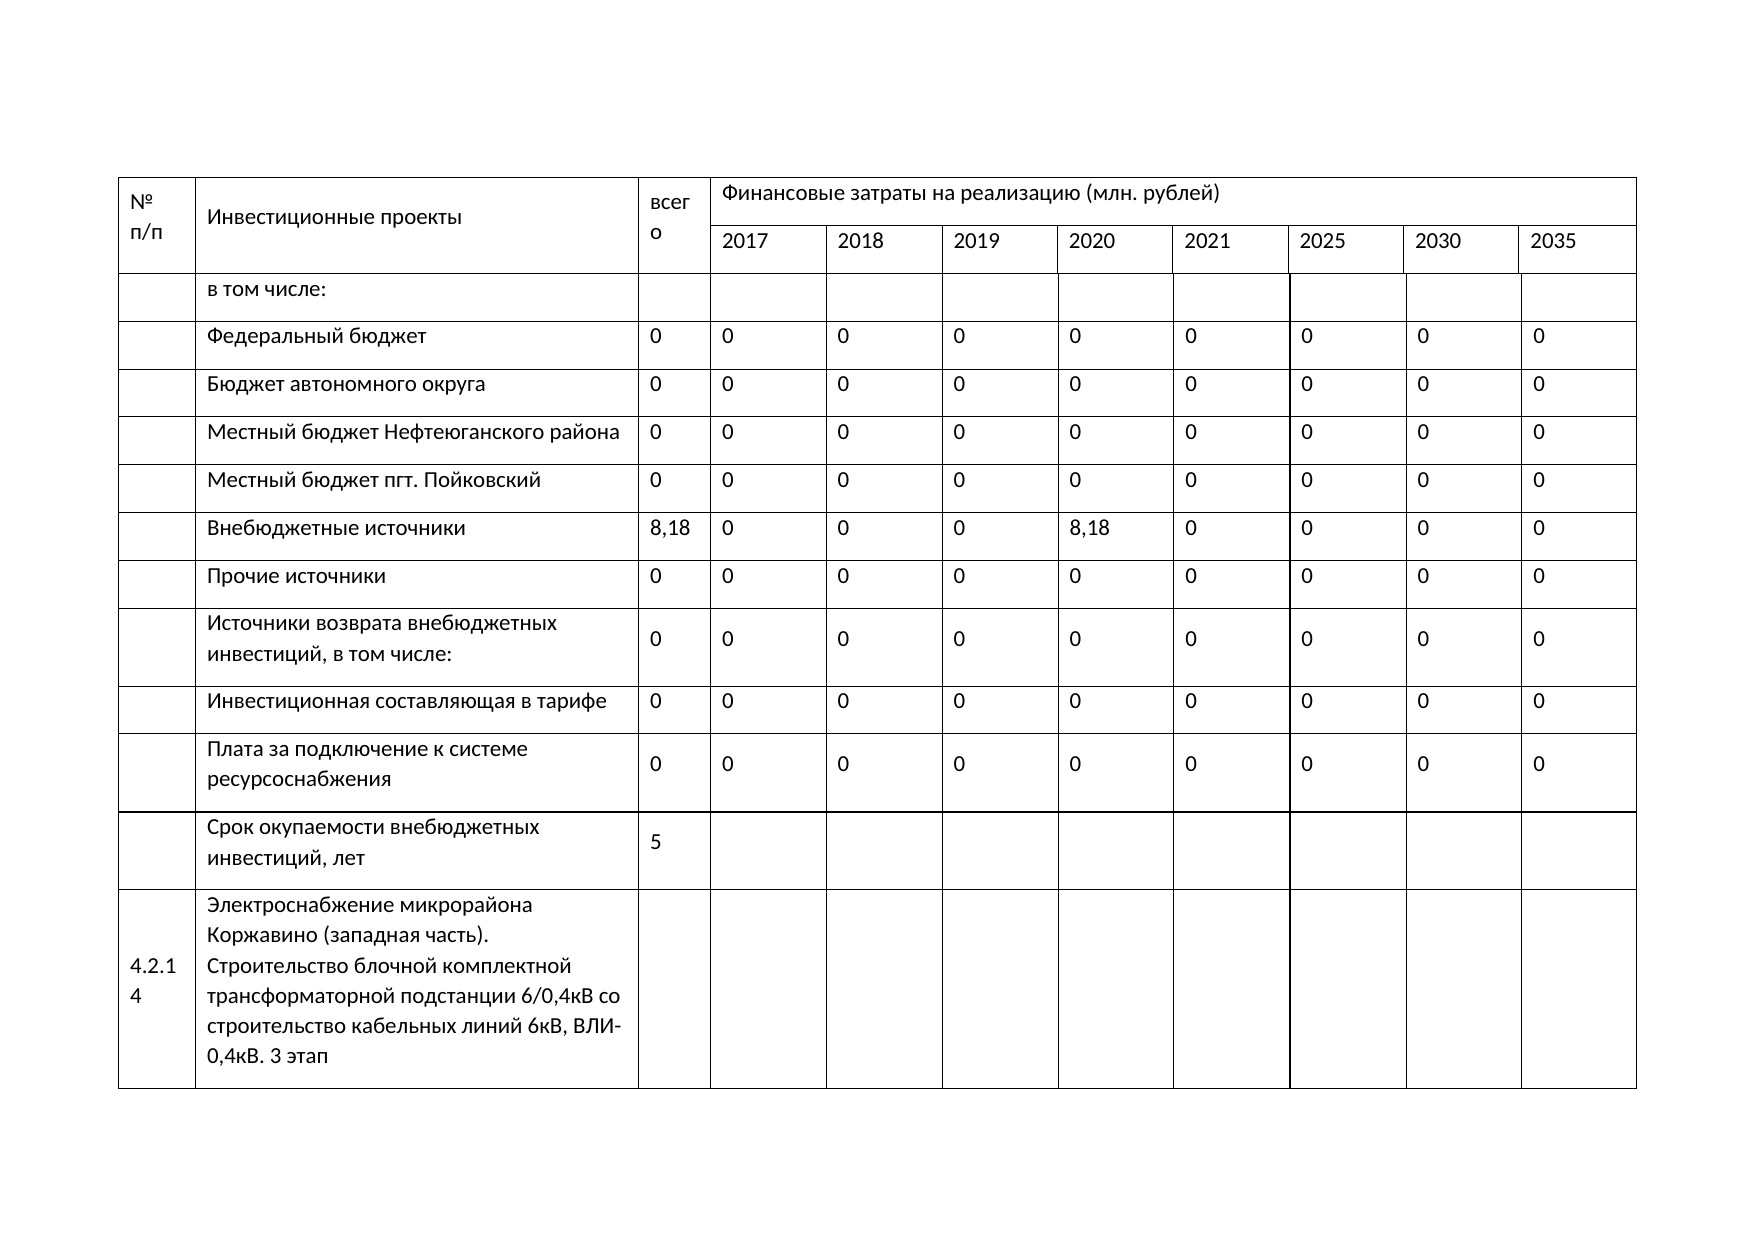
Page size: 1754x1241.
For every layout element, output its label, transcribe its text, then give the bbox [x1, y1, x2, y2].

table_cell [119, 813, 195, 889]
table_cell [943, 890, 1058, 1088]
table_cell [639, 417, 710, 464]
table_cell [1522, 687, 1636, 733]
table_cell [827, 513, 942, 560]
table_cell 2030 [1404, 226, 1518, 273]
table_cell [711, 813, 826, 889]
table_cell 2035 [1519, 226, 1636, 273]
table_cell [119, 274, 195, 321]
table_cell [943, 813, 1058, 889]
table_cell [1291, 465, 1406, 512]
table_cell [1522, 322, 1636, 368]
table_cell 2018 [827, 226, 942, 273]
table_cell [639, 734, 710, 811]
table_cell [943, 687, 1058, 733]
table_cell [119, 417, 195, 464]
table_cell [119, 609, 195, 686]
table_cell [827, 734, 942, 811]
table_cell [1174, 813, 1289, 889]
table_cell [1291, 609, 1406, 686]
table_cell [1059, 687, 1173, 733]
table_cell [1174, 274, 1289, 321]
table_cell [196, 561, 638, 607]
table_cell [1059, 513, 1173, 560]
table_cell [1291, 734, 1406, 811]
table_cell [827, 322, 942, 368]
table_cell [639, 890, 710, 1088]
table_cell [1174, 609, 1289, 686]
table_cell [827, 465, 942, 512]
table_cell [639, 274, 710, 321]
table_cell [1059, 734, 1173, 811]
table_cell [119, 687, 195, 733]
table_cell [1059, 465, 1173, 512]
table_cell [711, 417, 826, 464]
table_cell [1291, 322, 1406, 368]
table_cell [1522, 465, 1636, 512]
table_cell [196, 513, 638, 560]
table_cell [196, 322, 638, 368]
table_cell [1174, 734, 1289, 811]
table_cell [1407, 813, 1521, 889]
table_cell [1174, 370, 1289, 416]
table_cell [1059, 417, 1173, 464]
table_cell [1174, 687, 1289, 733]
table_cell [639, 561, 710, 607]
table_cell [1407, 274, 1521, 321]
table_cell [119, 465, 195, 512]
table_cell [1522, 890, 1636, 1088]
table_cell 2019 [943, 226, 1057, 273]
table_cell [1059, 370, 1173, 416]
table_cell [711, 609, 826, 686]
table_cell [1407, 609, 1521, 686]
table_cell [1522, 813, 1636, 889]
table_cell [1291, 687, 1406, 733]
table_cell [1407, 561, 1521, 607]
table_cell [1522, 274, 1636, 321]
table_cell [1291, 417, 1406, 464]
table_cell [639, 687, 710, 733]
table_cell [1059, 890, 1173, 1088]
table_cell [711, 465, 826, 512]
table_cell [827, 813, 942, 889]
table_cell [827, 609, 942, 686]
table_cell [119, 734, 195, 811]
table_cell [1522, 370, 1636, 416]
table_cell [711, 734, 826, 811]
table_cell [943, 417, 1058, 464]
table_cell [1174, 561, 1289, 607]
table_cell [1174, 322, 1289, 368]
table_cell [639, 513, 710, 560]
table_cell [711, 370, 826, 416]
table_header Финансовые затраты на реализацию (млн. рублей) [711, 178, 1636, 225]
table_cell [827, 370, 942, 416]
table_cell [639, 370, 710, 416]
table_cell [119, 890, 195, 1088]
table_cell 2021 [1173, 226, 1288, 273]
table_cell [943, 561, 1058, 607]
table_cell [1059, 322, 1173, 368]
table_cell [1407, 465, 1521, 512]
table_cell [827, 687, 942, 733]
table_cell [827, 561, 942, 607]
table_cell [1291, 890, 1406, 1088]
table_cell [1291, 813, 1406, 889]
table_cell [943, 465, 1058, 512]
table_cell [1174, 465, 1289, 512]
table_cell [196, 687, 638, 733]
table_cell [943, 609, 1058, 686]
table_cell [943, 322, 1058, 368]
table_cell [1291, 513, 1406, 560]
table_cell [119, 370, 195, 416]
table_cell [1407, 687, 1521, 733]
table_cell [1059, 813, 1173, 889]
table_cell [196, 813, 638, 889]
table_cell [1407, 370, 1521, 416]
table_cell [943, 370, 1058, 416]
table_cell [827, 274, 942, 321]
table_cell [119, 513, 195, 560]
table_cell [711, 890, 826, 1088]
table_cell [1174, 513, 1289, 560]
table_header № п/п [119, 178, 195, 273]
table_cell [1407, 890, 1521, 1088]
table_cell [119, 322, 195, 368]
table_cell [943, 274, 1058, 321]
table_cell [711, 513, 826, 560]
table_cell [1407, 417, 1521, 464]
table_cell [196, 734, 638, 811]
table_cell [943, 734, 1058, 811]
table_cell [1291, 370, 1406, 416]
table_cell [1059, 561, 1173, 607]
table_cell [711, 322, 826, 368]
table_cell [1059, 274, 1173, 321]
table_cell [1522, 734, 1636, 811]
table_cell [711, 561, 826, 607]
table_cell 2017 [711, 226, 826, 273]
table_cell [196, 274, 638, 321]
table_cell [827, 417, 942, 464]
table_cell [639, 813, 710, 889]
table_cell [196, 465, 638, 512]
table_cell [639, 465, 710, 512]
table_header Инвестиционные проекты [196, 178, 638, 273]
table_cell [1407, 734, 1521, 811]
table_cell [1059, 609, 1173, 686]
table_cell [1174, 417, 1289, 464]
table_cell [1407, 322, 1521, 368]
table_cell 2025 [1289, 226, 1403, 273]
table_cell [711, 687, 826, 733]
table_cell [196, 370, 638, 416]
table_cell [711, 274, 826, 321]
table_cell 2020 [1058, 226, 1172, 273]
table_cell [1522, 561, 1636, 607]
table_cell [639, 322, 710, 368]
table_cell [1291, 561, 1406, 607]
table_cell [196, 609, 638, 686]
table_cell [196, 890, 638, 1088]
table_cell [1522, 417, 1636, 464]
table_header всего [639, 178, 710, 273]
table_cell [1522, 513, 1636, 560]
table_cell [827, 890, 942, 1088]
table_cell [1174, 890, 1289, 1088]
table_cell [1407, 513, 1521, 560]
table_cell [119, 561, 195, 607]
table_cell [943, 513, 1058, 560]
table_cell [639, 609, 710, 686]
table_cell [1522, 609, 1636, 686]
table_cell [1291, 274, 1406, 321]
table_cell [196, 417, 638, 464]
